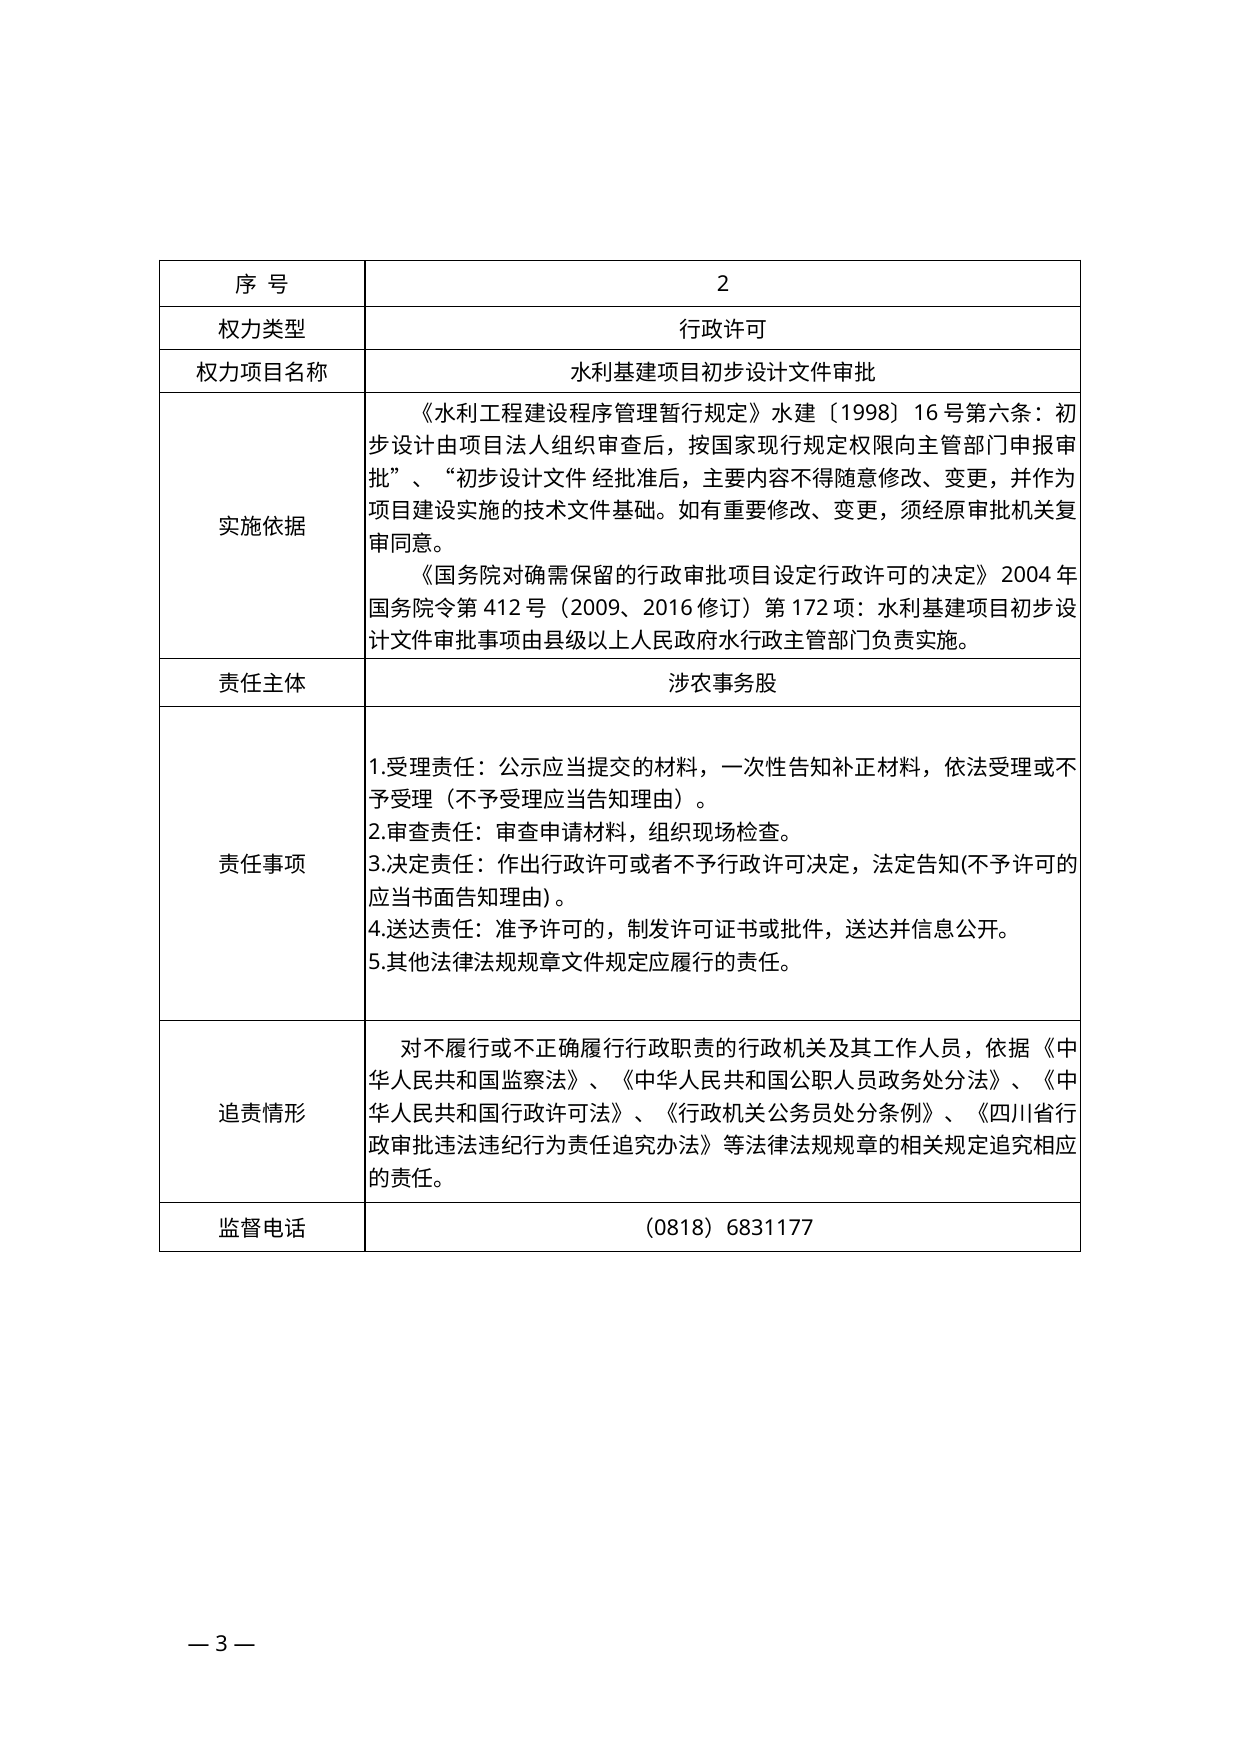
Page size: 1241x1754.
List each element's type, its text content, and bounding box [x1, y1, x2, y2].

table_cell 行政许可 [366, 307, 1080, 349]
table_cell 水利基建项目初步设计文件审批 [366, 350, 1080, 392]
table_cell 责任事项 [160, 707, 364, 1020]
table_cell 《水利工程建设程序管理暂行规定》水建〔1998〕16号第六条：初步设计由项目法人组织审查后，按国家现行规定权限向主管部门申报审批”、“初步设计文件 经批准后，主要内容不得随意修改、变更，并作为项目建设实施的技术文件基础。如有重要修改、变更，须经原审批机关复审同意。 《国务院对确需保留的行政审批项目设定行政许可的决定》2004年国务院令第412号（2009、2016修订）第172项：水利基建项目初步设计文件审批事项由县级以上人民政府水行政主管部门负责实施。 [366, 393, 1080, 657]
table_cell 权力项目名称 [160, 350, 364, 392]
table_cell （0818）6831177 [366, 1203, 1080, 1251]
table_header 2 [366, 261, 1080, 306]
table_cell 责任主体 [160, 659, 364, 706]
table_cell 实施依据 [160, 393, 364, 657]
table_header 序 号 [160, 261, 364, 306]
table_cell 追责情形 [160, 1021, 364, 1202]
table_cell 对不履行或不正确履行行政职责的行政机关及其工作人员，依据《中华人民共和国监察法》、《中华人民共和国公职人员政务处分法》、《中华人民共和国行政许可法》、《行政机关公务员处分条例》、《四川省行政审批违法违纪行为责任追究办法》等法律法规规章的相关规定追究相应的责任。 [366, 1021, 1080, 1202]
table_cell 权力类型 [160, 307, 364, 349]
table_cell 监督电话 [160, 1203, 364, 1251]
table_cell 涉农事务股 [366, 659, 1080, 706]
table_cell 1.受理责任：公示应当提交的材料，一次性告知补正材料，依法受理或不予受理（不予受理应当告知理由）。 2.审查责任：审查申请材料，组织现场检查。 3.决定责任：作出行政许可或者不予行政许可决定，法定告知(不予许可的应当书面告知理由) 。 4.送达责任：准予许可的，制发许可证书或批件，送达并信息公开。 5.其他法律法规规章文件规定应履行的责任。 [366, 707, 1080, 1020]
